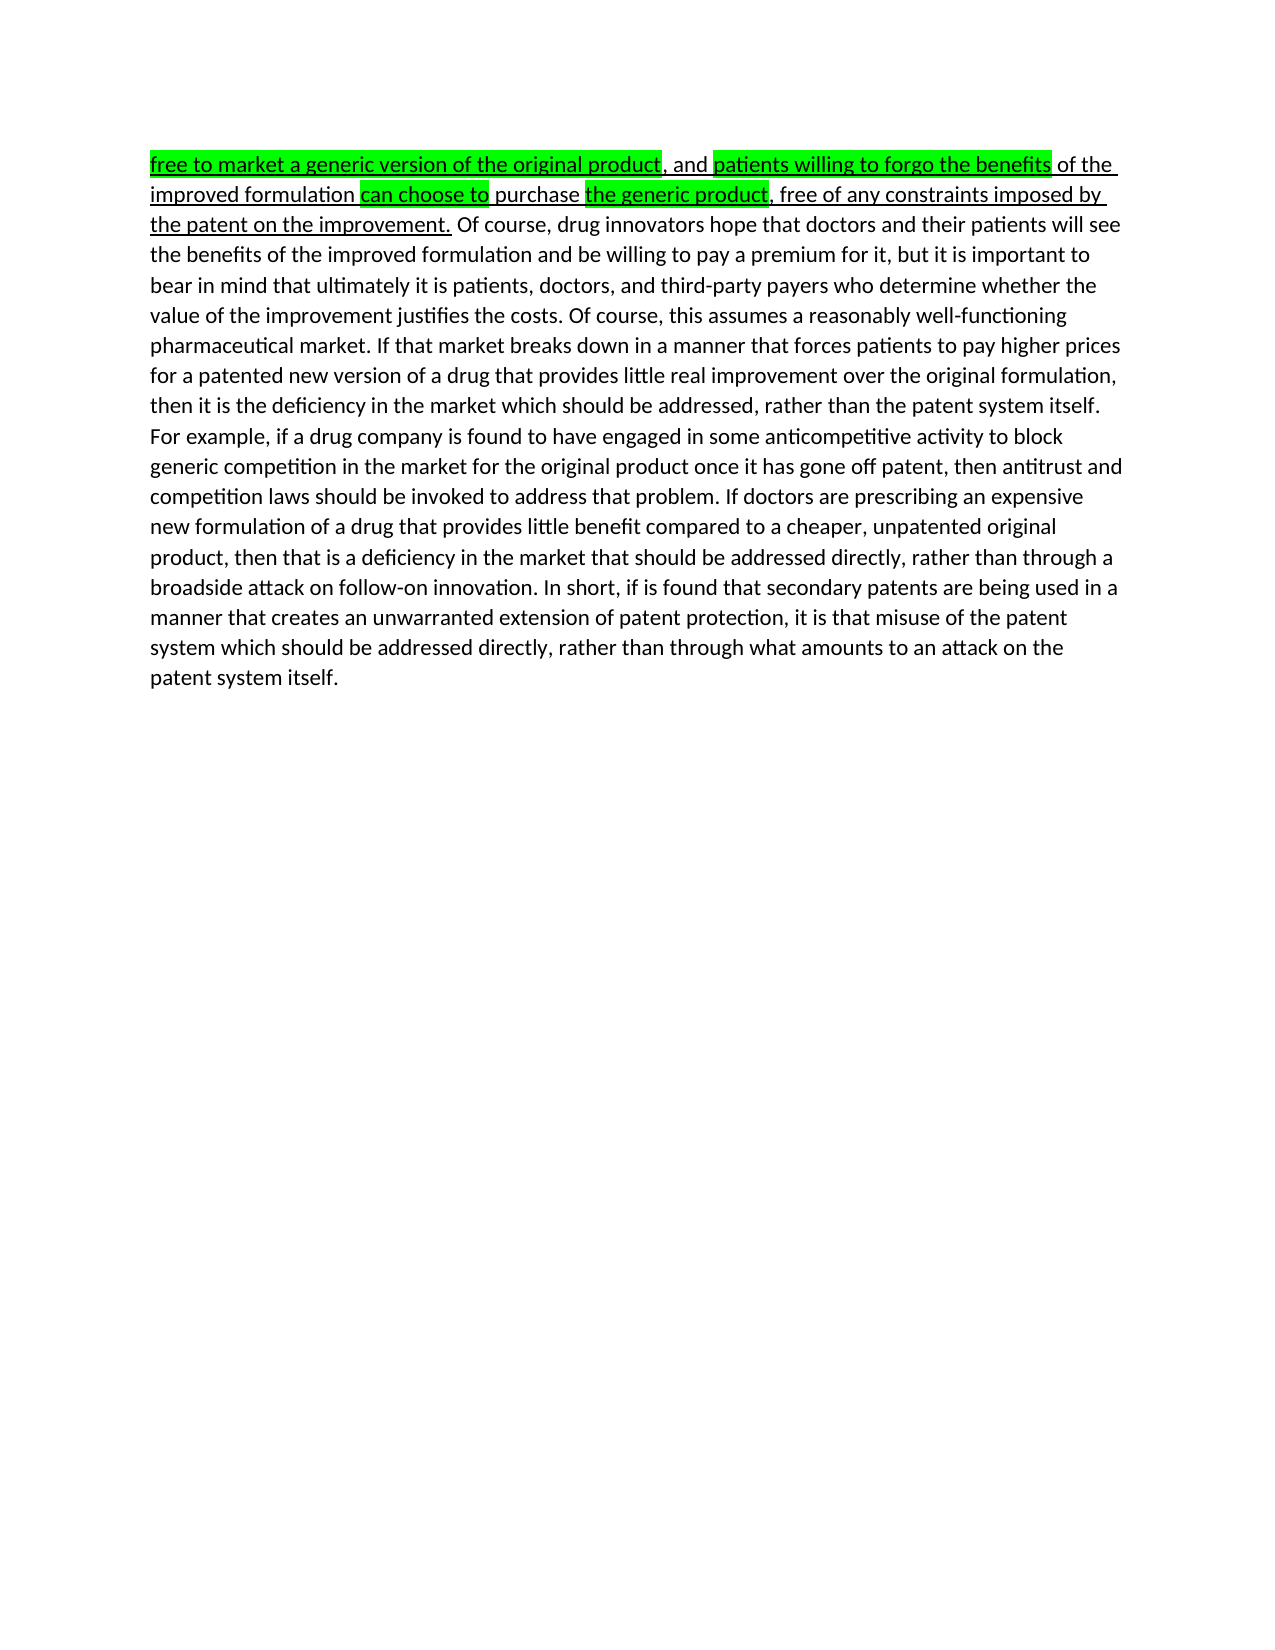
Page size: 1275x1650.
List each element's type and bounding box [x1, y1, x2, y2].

text [150, 150, 1125, 692]
